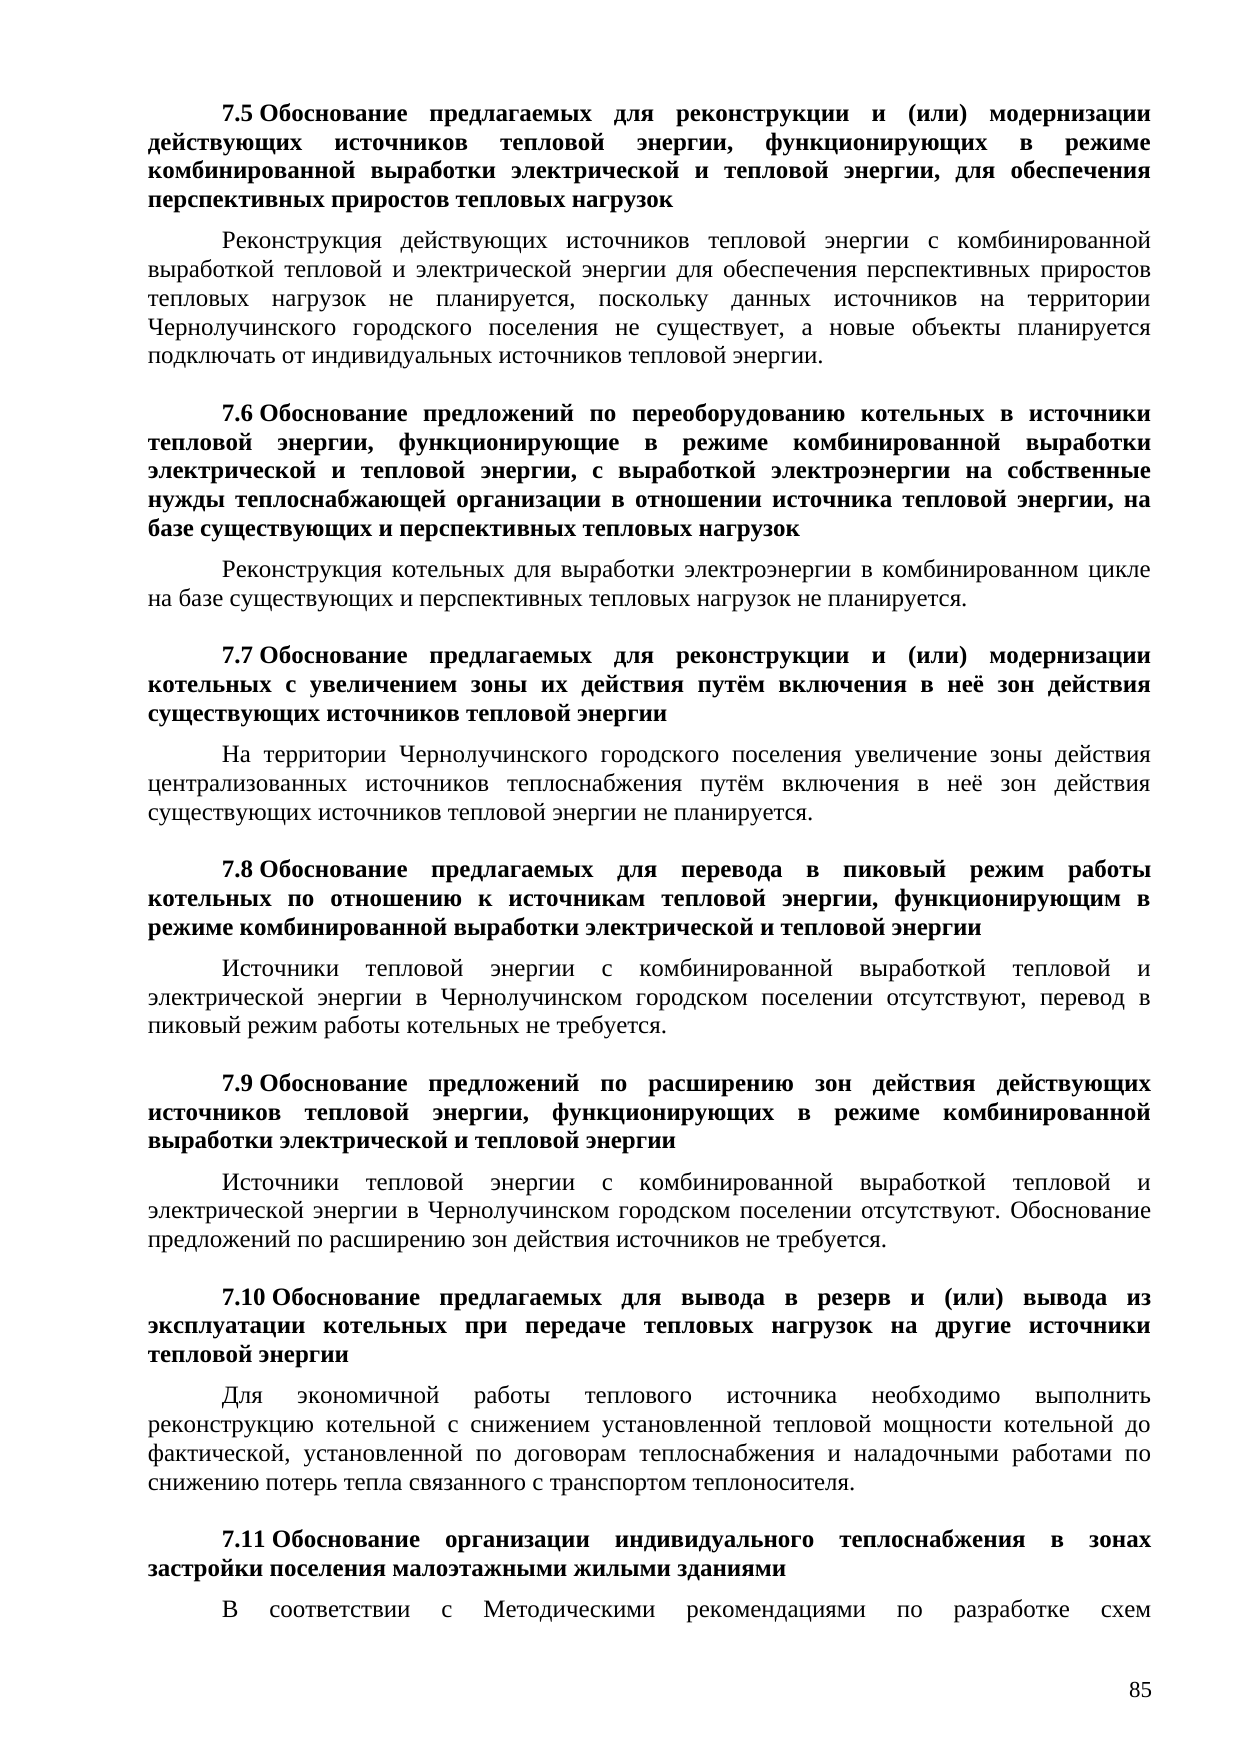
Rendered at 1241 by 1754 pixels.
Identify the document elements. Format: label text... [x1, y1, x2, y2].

text Реконструкция котельных для выработки электроэнергии в комбинированном цикле на базе существующих и перспективных тепловых нагрузок не планируется. [148, 554, 1152, 612]
text Источники тепловой энергии с комбинированной выработкой тепловой и электрической энергии в Чернолучинском городском поселении отсутствуют. Обоснование предложений по расширению зон действия источников не требуется. [148, 1167, 1152, 1253]
subtitle Обоснование предложений по переоборудованию котельных в источники тепловой энергии, функционирующие в режиме комбинированной выработки электрической и тепловой энергии, с выработкой электроэнергии на собственные нужды теплоснабжающей организации в отношении источника тепловой энергии, на базе существующих и перспективных тепловых нагрузок [148, 398, 1152, 542]
text Реконструкция действующих источников тепловой энергии с комбинированной выработкой тепловой и электрической энергии для обеспечения перспективных приростов тепловых нагрузок не планируется, поскольку данных источников на территории Чернолучинского городского поселения не существует, а новые объекты планируется подключать от индивидуальных источников тепловой энергии. [148, 225, 1152, 369]
subtitle Обоснование организации индивидуального теплоснабжения в зонах застройки поселения малоэтажными жилыми зданиями [148, 1524, 1152, 1582]
text Источники тепловой энергии с комбинированной выработкой тепловой и электрической энергии в Чернолучинском городском поселении отсутствуют, перевод в пиковый режим работы котельных не требуется. [148, 953, 1152, 1039]
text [148, 1594, 1152, 1623]
subtitle Обоснование предлагаемых для перевода в пиковый режим работы котельных по отношению к источникам тепловой энергии, функционирующим в режиме комбинированной выработки электрической и тепловой энергии [148, 854, 1152, 940]
subtitle Обоснование предлагаемых для вывода в резерв и (или) вывода из эксплуатации котельных при передаче тепловых нагрузок на другие источники тепловой энергии [148, 1282, 1152, 1368]
subtitle Обоснование предлагаемых для реконструкции и (или) модернизации котельных с увеличением зоны их действия путём включения в неё зон действия существующих источников тепловой энергии [148, 640, 1152, 727]
subtitle Обоснование предложений по расширению зон действия действующих источников тепловой энергии, функционирующих в режиме комбинированной выработки электрической и тепловой энергии [148, 1068, 1152, 1154]
text Для экономичной работы теплового источника необходимо выполнить реконструкцию котельной с снижением установленной тепловой мощности котельной до фактической, установленной по договорам теплоснабжения и наладочными работами по снижению потерь тепла связанного с транспортом теплоносителя. [148, 1380, 1152, 1495]
text На территории Чернолучинского городского поселения увеличение зоны действия централизованных источников теплоснабжения путём включения в неё зон действия существующих источников тепловой энергии не планируется. [148, 739, 1152, 825]
subtitle Обоснование предлагаемых для реконструкции и (или) модернизации действующих источников тепловой энергии, функционирующих в режиме комбинированной выработки электрической и тепловой энергии, для обеспечения перспективных приростов тепловых нагрузок [148, 98, 1152, 213]
